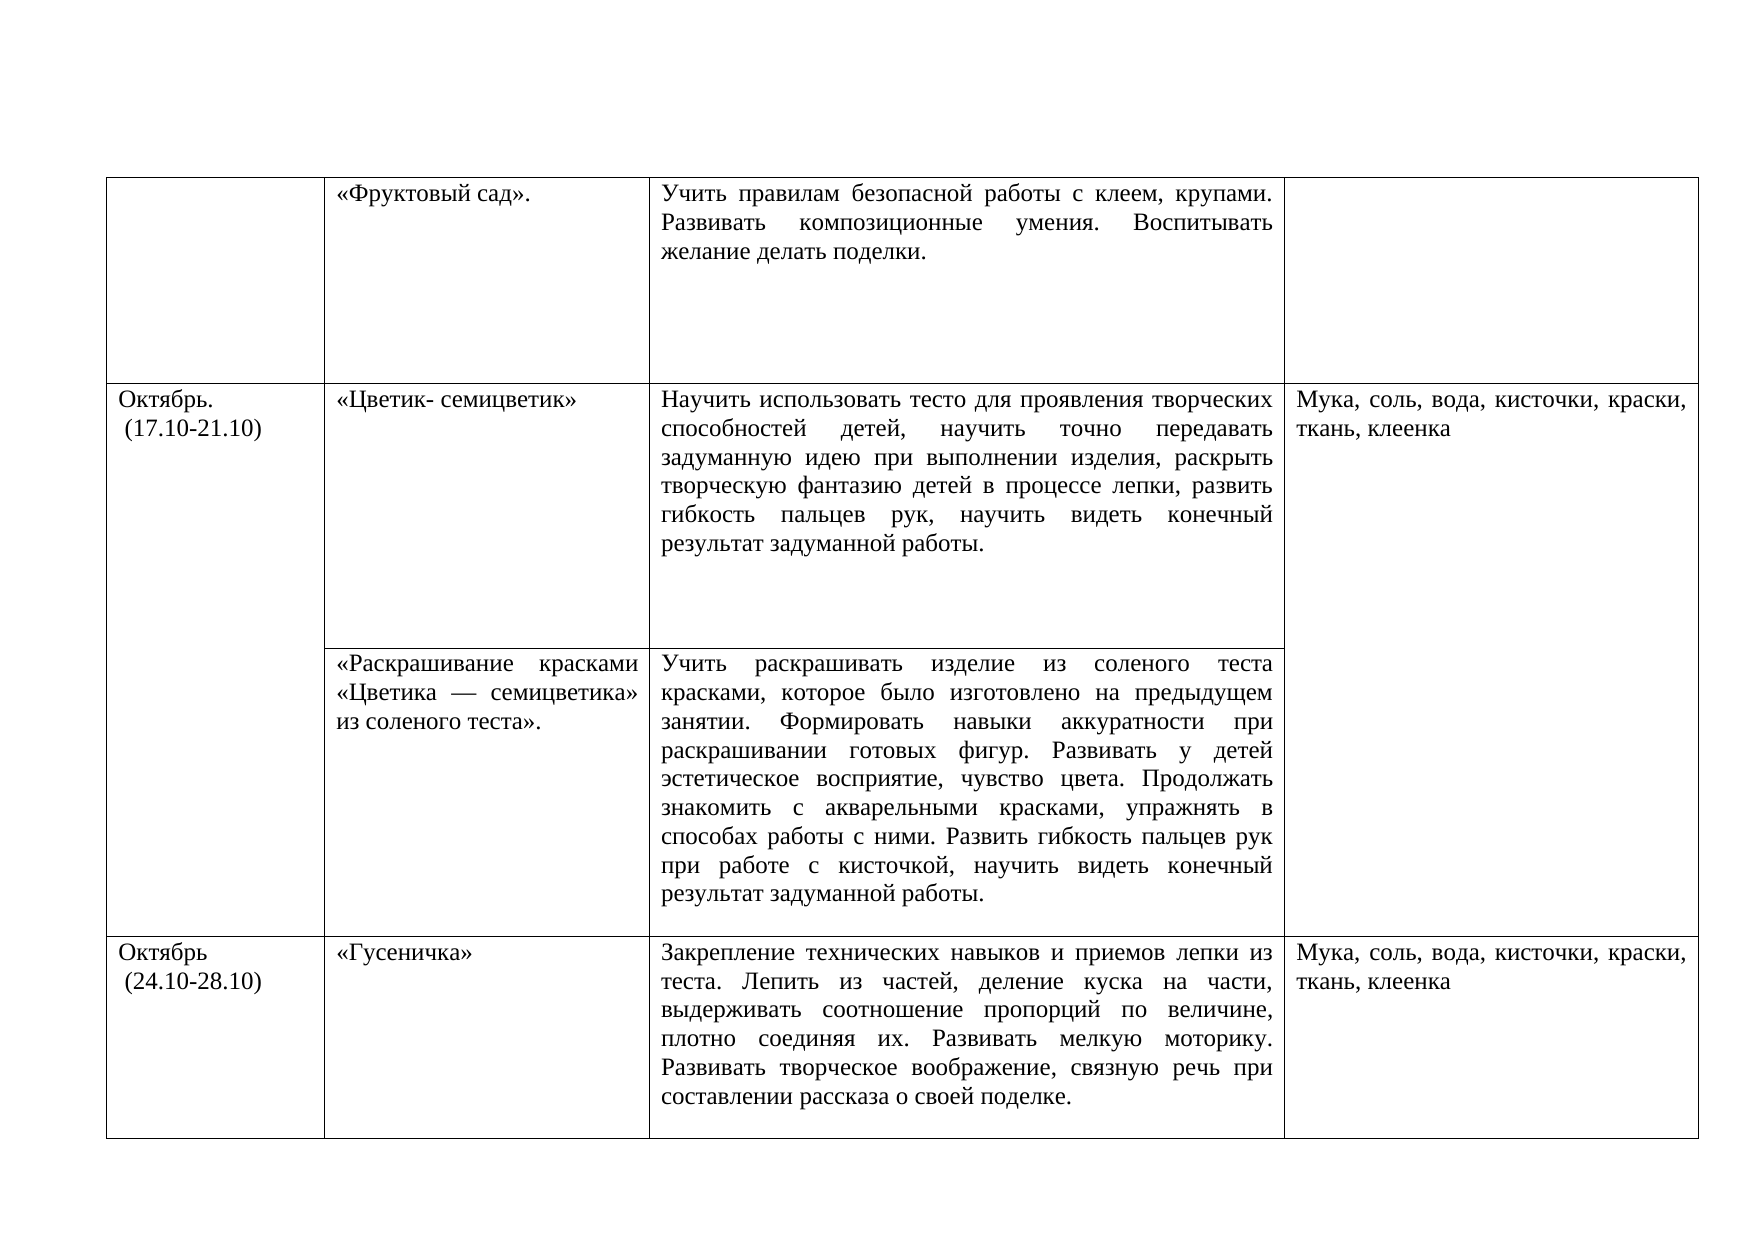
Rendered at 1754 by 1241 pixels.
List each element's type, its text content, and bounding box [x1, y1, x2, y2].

table_cell Учить правилам безопасной работы с клеем, крупами. Развивать композиционные умения. Воспитывать желание делать поделки. [650, 178, 1284, 383]
table_cell Мука, соль, вода, кисточки, краски, ткань, клеенка [1285, 384, 1698, 936]
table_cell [1285, 178, 1698, 383]
table_cell Учить раскрашивать изделие из соленого теста красками, которое было изготовлено на предыдущем занятии. Формировать навыки аккуратности при раскрашивании готовых фигур. Развивать у детей эстетическое восприятие, чувство цвета. Продолжать знакомить с акварельными красками, упражнять в способах работы с ними. Развить гибкость пальцев рук при работе с кисточкой, научить видеть конечный результат задуманной работы. [650, 649, 1284, 936]
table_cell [107, 937, 324, 1138]
table_cell «Цветик- семицветик» [325, 384, 649, 647]
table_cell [107, 178, 324, 383]
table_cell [650, 937, 1284, 1138]
table_cell «Фруктовый сад». [325, 178, 649, 383]
table_cell Научить использовать тесто для проявления творческих способностей детей, научить точно передавать задуманную идею при выполнении изделия, раскрыть творческую фантазию детей в процессе лепки, развить гибкость пальцев рук, научить видеть конечный результат задуманной работы. [650, 384, 1284, 647]
table_cell Октябрь. (17.10-21.10) [107, 384, 324, 936]
table_cell «Раскрашивание красками «Цветика — семицветика» из соленого теста». [325, 649, 649, 936]
table_cell «Гусеничка» [325, 937, 649, 1138]
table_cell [1285, 937, 1698, 1138]
